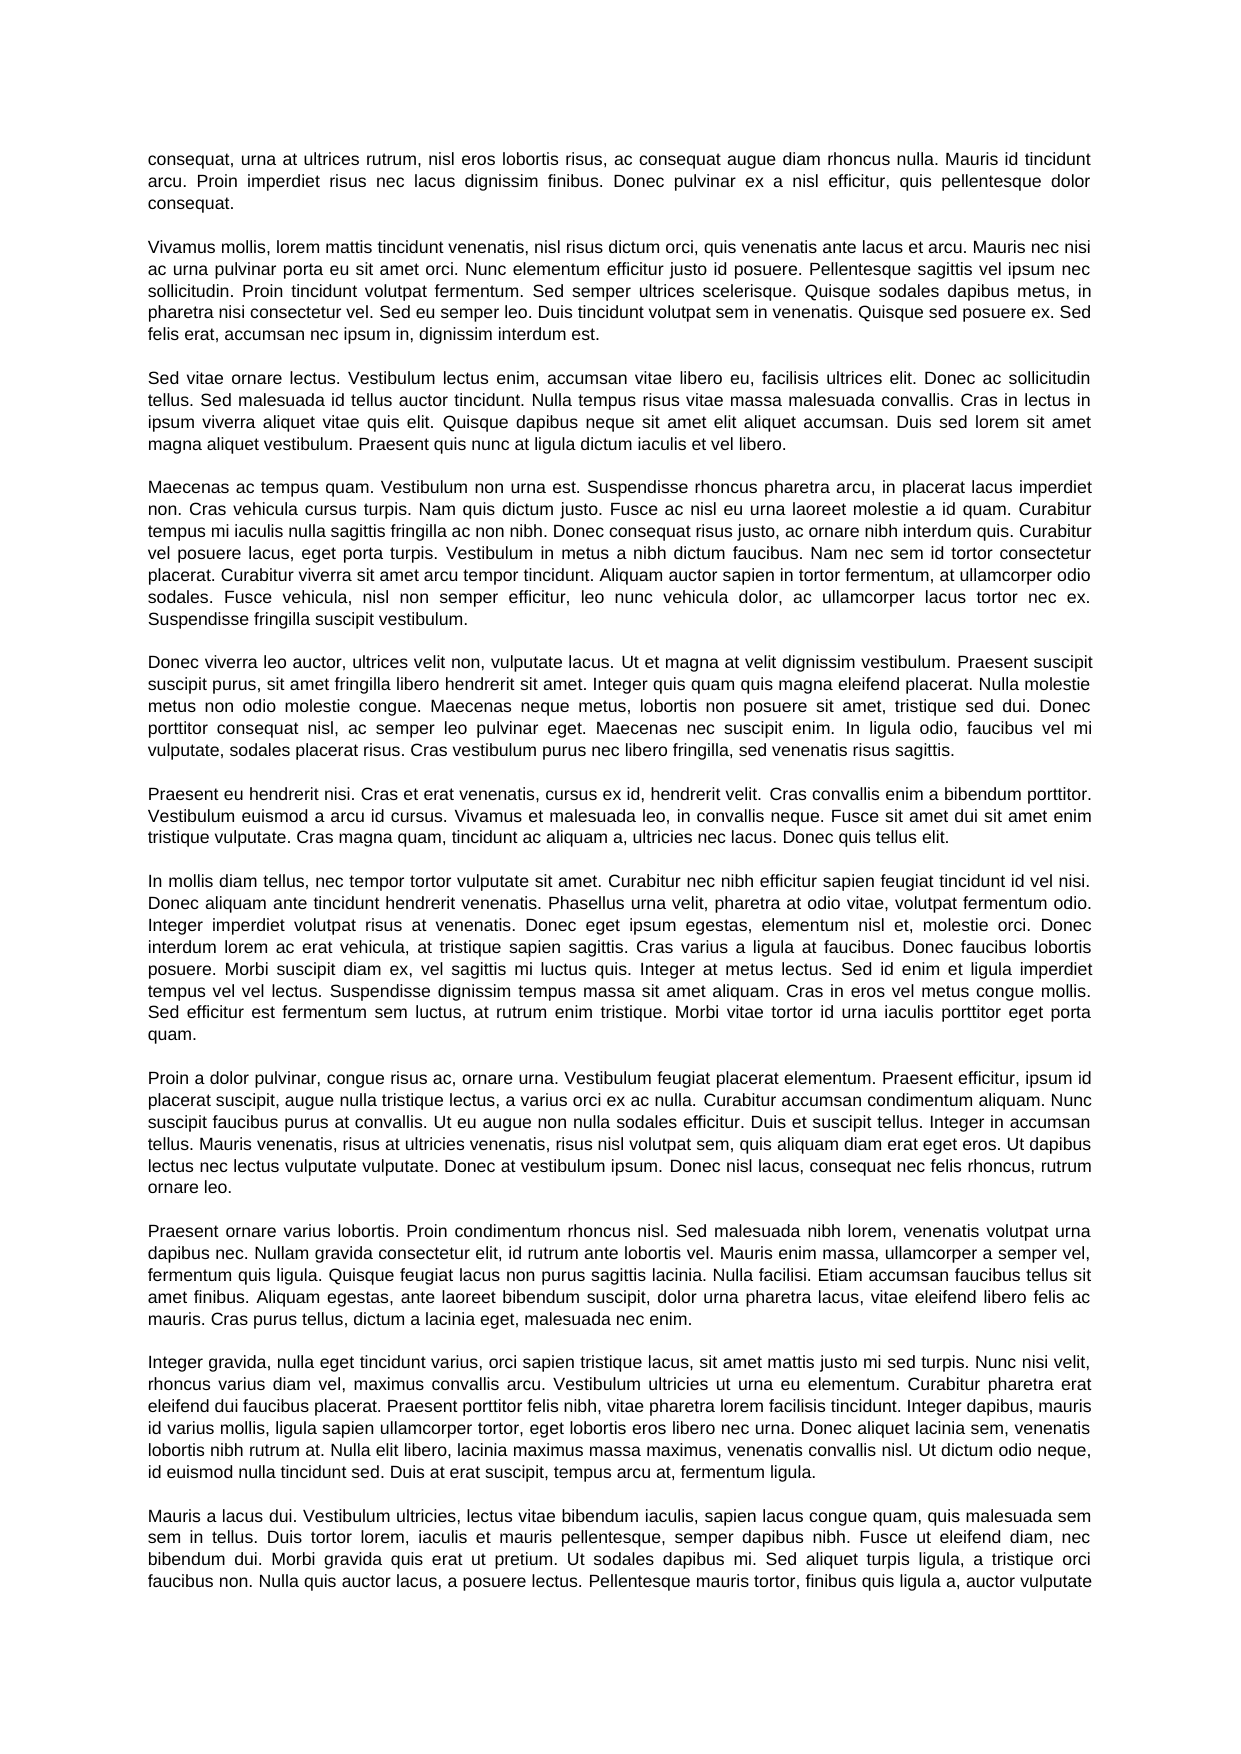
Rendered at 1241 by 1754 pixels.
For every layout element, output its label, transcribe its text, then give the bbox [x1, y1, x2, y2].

text Sed vitae ornare lectus. Vestibulum lectus enim, accumsan vitae libero eu, facilisis ultrices elit. Donec ac sollicitudin tellus. Sed malesuada id tellus auctor tincidunt. Nulla tempus risus vitae massa malesuada convallis. Cras in lectus in ipsum viverra aliquet vitae quis elit. Quisque dapibus neque sit amet elit aliquet accumsan. Duis sed lorem sit amet magna aliquet vestibulum. Praesent quis nunc at ligula dictum iaculis et vel libero. [148, 366, 1093, 454]
text Donec viverra leo auctor, ultrices velit non, vulputate lacus. Ut et magna at velit dignissim vestibulum. Praesent suscipit suscipit purus, sit amet fringilla libero hendrerit sit amet. Integer quis quam quis magna eleifend placerat. Nulla molestie metus non odio molestie congue. Maecenas neque metus, lobortis non posuere sit amet, tristique sed dui. Donec porttitor consequat nisl, ac semper leo pulvinar eget. Maecenas nec suscipit enim. In ligula odio, faucibus vel mi vulputate, sodales placerat risus. Cras vestibulum purus nec libero fringilla, sed venenatis risus sagittis. [148, 651, 1093, 760]
text Praesent eu hendrerit nisi. Cras et erat venenatis, cursus ex id, hendrerit velit. Cras convallis enim a bibendum porttitor. Vestibulum euismod a arcu id cursus. Vivamus et malesuada leo, in convallis neque. Fusce sit amet dui sit amet enim tristique vulputate. Cras magna quam, tincidunt ac aliquam a, ultricies nec lacus. Donec quis tellus elit. [148, 782, 1093, 848]
text Maecenas ac tempus quam. Vestibulum non urna est. Suspendisse rhoncus pharetra arcu, in placerat lacus imperdiet non. Cras vehicula cursus turpis. Nam quis dictum justo. Fusce ac nisl eu urna laoreet molestie a id quam. Curabitur tempus mi iaculis nulla sagittis fringilla ac non nibh. Donec consequat risus justo, ac ornare nibh interdum quis. Curabitur vel posuere lacus, eget porta turpis. Vestibulum in metus a nibh dictum faucibus. Nam nec sem id tortor consectetur placerat. Curabitur viverra sit amet arcu tempor tincidunt. Aliquam auctor sapien in tortor fermentum, at ullamcorper odio sodales. Fusce vehicula, nisl non semper efficitur, leo nunc vehicula dolor, ac ullamcorper lacus tortor nec ex. Suspendisse fringilla suscipit vestibulum. [148, 476, 1093, 629]
text Integer gravida, nulla eget tincidunt varius, orci sapien tristique lacus, sit amet mattis justo mi sed turpis. Nunc nisi velit, rhoncus varius diam vel, maximus convallis arcu. Vestibulum ultricies ut urna eu elementum. Curabitur pharetra erat eleifend dui faucibus placerat. Praesent porttitor felis nibh, vitae pharetra lorem facilisis tincidunt. Integer dapibus, mauris id varius mollis, ligula sapien ullamcorper tortor, eget lobortis eros libero nec urna. Donec aliquet lacinia sem, venenatis lobortis nibh rutrum at. Nulla elit libero, lacinia maximus massa maximus, venenatis convallis nisl. Ut dictum odio neque, id euismod nulla tincidunt sed. Duis at erat suscipit, tempus arcu at, fermentum ligula. [148, 1351, 1093, 1482]
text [148, 148, 1093, 213]
text Praesent ornare varius lobortis. Proin condimentum rhoncus nisl. Sed malesuada nibh lorem, venenatis volutpat urna dapibus nec. Nullam gravida consectetur elit, id rutrum ante lobortis vel. Mauris enim massa, ullamcorper a semper vel, fermentum quis ligula. Quisque feugiat lacus non purus sagittis lacinia. Nulla facilisi. Etiam accumsan faucibus tellus sit amet finibus. Aliquam egestas, ante laoreet bibendum suscipit, dolor urna pharetra lacus, vitae eleifend libero felis ac mauris. Cras purus tellus, dictum a lacinia eget, malesuada nec enim. [148, 1219, 1093, 1329]
text In mollis diam tellus, nec tempor tortor vulputate sit amet. Curabitur nec nibh efficitur sapien feugiat tincidunt id vel nisi. Donec aliquam ante tincidunt hendrerit venenatis. Phasellus urna velit, pharetra at odio vitae, volutpat fermentum odio. Integer imperdiet volutpat risus at venenatis. Donec eget ipsum egestas, elementum nisl et, molestie orci. Donec interdum lorem ac erat vehicula, at tristique sapien sagittis. Cras varius a ligula at faucibus. Donec faucibus lobortis posuere. Morbi suscipit diam ex, vel sagittis mi luctus quis. Integer at metus lectus. Sed id enim et ligula imperdiet tempus vel vel lectus. Suspendisse dignissim tempus massa sit amet aliquam. Cras in eros vel metus congue mollis. Sed efficitur est fermentum sem luctus, at rutrum enim tristique. Morbi vitae tortor id urna iaculis porttitor eget porta quam. [148, 869, 1093, 1044]
text Vivamus mollis, lorem mattis tincidunt venenatis, nisl risus dictum orci, quis venenatis ante lacus et arcu. Mauris nec nisi ac urna pulvinar porta eu sit amet orci. Nunc elementum efficitur justo id posuere. Pellentesque sagittis vel ipsum nec sollicitudin. Proin tincidunt volutpat fermentum. Sed semper ultrices scelerisque. Quisque sodales dapibus metus, in pharetra nisi consectetur vel. Sed eu semper leo. Duis tincidunt volutpat sem in venenatis. Quisque sed posuere ex. Sed felis erat, accumsan nec ipsum in, dignissim interdum est. [148, 235, 1093, 344]
text Proin a dolor pulvinar, congue risus ac, ornare urna. Vestibulum feugiat placerat elementum. Praesent efficitur, ipsum id placerat suscipit, augue nulla tristique lectus, a varius orci ex ac nulla. Curabitur accumsan condimentum aliquam. Nunc suscipit faucibus purus at convallis. Ut eu augue non nulla sodales efficitur. Duis et suscipit tellus. Integer in accumsan tellus. Mauris venenatis, risus at ultricies venenatis, risus nisl volutpat sem, quis aliquam diam erat eget eros. Ut dapibus lectus nec lectus vulputate vulputate. Donec at vestibulum ipsum. Donec nisl lacus, consequat nec felis rhoncus, rutrum ornare leo. [148, 1066, 1093, 1198]
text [148, 1504, 1093, 1591]
